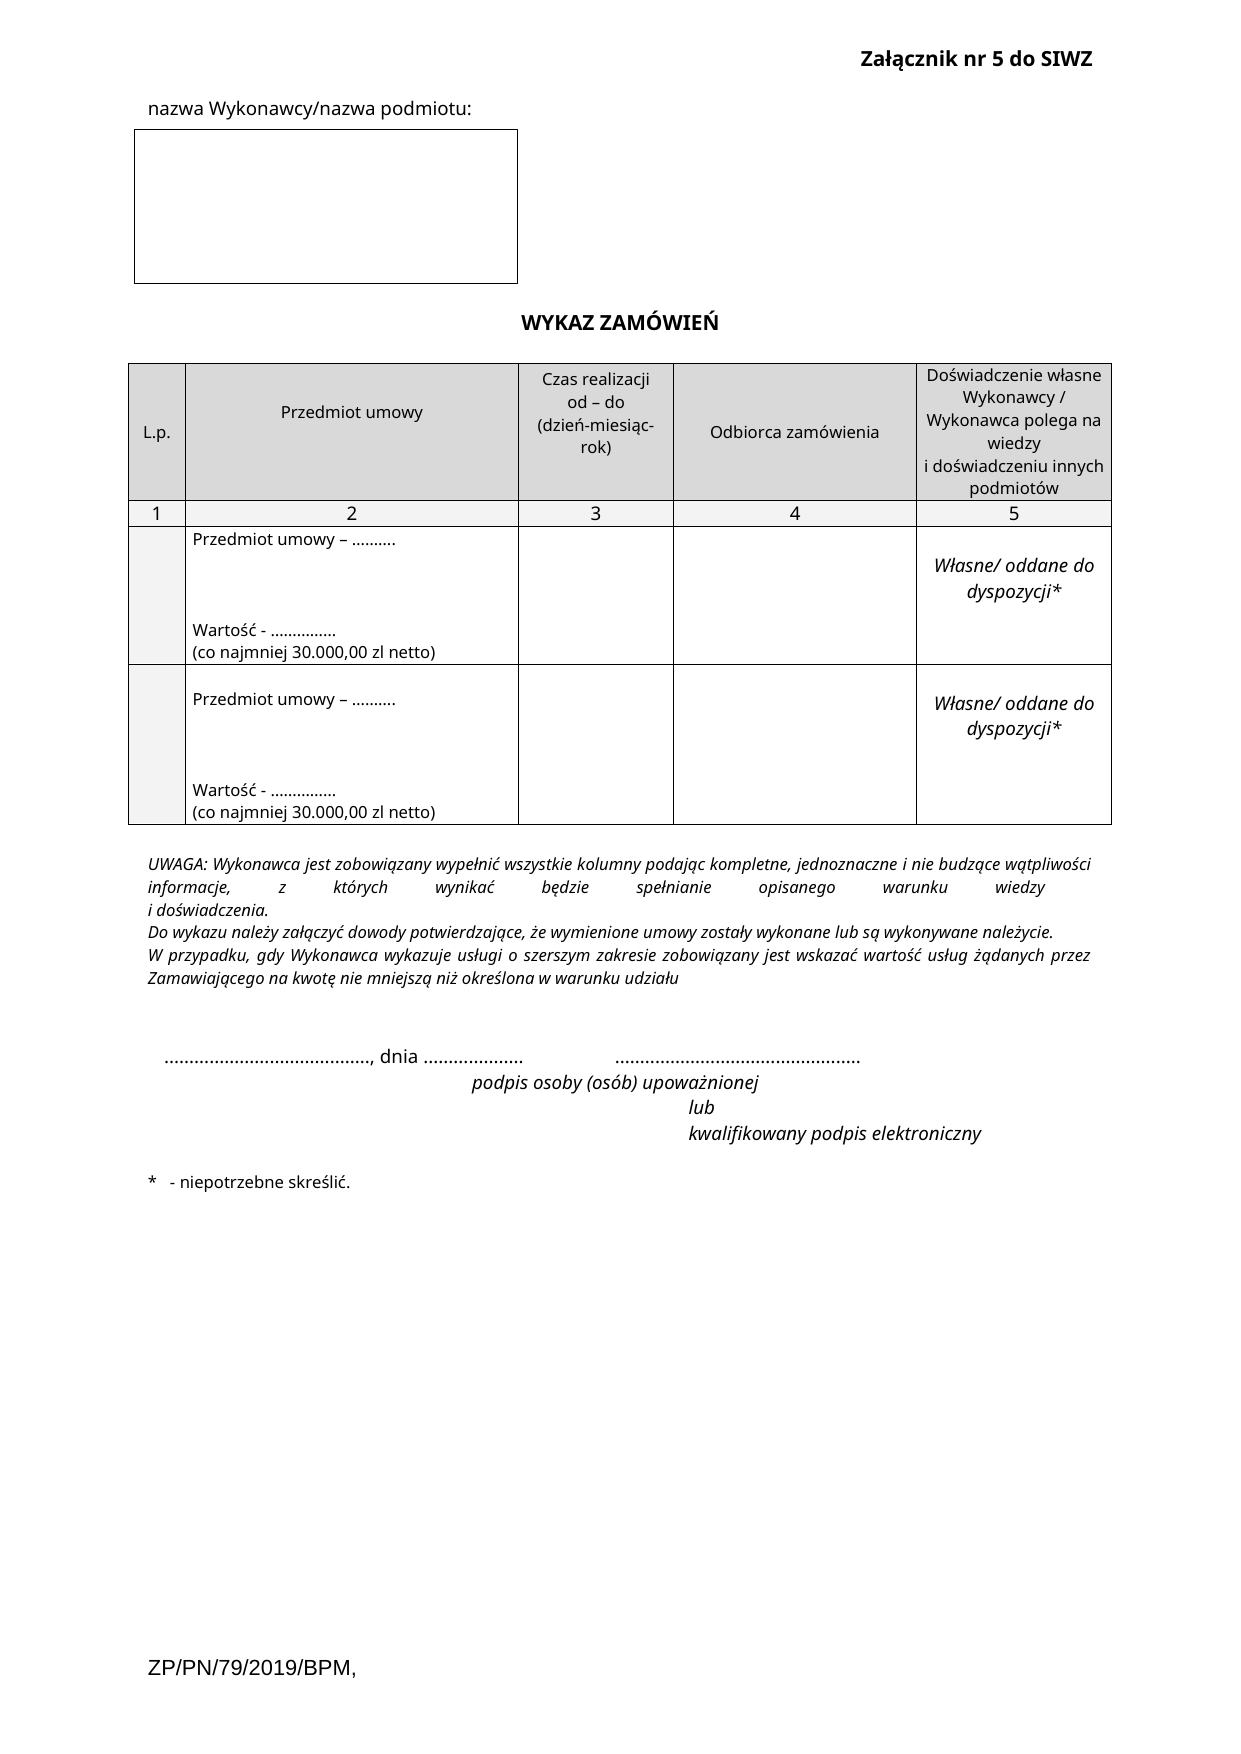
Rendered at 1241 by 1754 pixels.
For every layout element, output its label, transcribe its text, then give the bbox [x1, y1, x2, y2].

table_header Przedmiot umowy [186, 364, 518, 500]
table_cell Własne/ oddane do dyspozycji* [917, 527, 1111, 663]
text Załącznik nr 5 do SIWZ [148, 44, 1093, 73]
table_cell [674, 665, 916, 823]
text Do wykazu należy załączyć dowody potwierdzające, że wymienione umowy zostały wykonane lub są wykonywane należycie. [148, 921, 1093, 944]
table_cell Przedmiot umowy – ………. Wartość - …………… (co najmniej 30.000,00 zl netto) [186, 665, 518, 823]
text UWAGA: Wykonawca jest zobowiązany wypełnić wszystkie kolumny podając kompletne, jednoznaczne i nie budzące wątpliwości informacje, z których wynikać będzie spełnianie opisanego warunku wiedzy i doświadczenia. [148, 853, 1093, 921]
text W przypadku, gdy Wykonawca wykazuje usługi o szerszym zakresie zobowiązany jest wskazać wartość usług żądanych przez Zamawiającego na kwotę nie mniejszą niż określona w warunku udziału [148, 944, 1093, 989]
text nazwa Wykonawcy/nazwa podmiotu: [148, 96, 1085, 121]
text * - niepotrzebne skreślić. [148, 1171, 1093, 1194]
table_cell [519, 527, 673, 663]
table_header Doświadczenie własne Wykonawcy / Wykonawca polega na wiedzy i doświadczeniu innych podmiotów [917, 364, 1111, 500]
text kwalifikowany podpis elektroniczny [148, 1120, 1093, 1146]
table_cell [519, 665, 673, 823]
text WYKAZ ZAMÓWIEŃ [148, 308, 1093, 337]
table_header Czas realizacji od – do (dzień-miesiąc-rok) [519, 364, 673, 500]
table_cell [129, 665, 185, 823]
table_header L.p. [129, 364, 185, 500]
table_cell Przedmiot umowy – ………. Wartość - …………… (co najmniej 30.000,00 zl netto) [186, 527, 518, 663]
table_cell 3 [519, 501, 673, 526]
table_cell 5 [917, 501, 1111, 526]
table_cell 4 [674, 501, 916, 526]
table_cell [674, 527, 916, 663]
text ........................................., dnia .................... ................................................. podpis osoby (osób) upoważnionej [164, 1043, 1093, 1094]
table_cell Własne/ oddane do dyspozycji* [917, 665, 1111, 823]
table_cell 1 [129, 501, 185, 526]
text lub [164, 1094, 1093, 1120]
table_cell 2 [186, 501, 518, 526]
table_cell [129, 527, 185, 663]
table_header Odbiorca zamówienia [674, 364, 916, 500]
